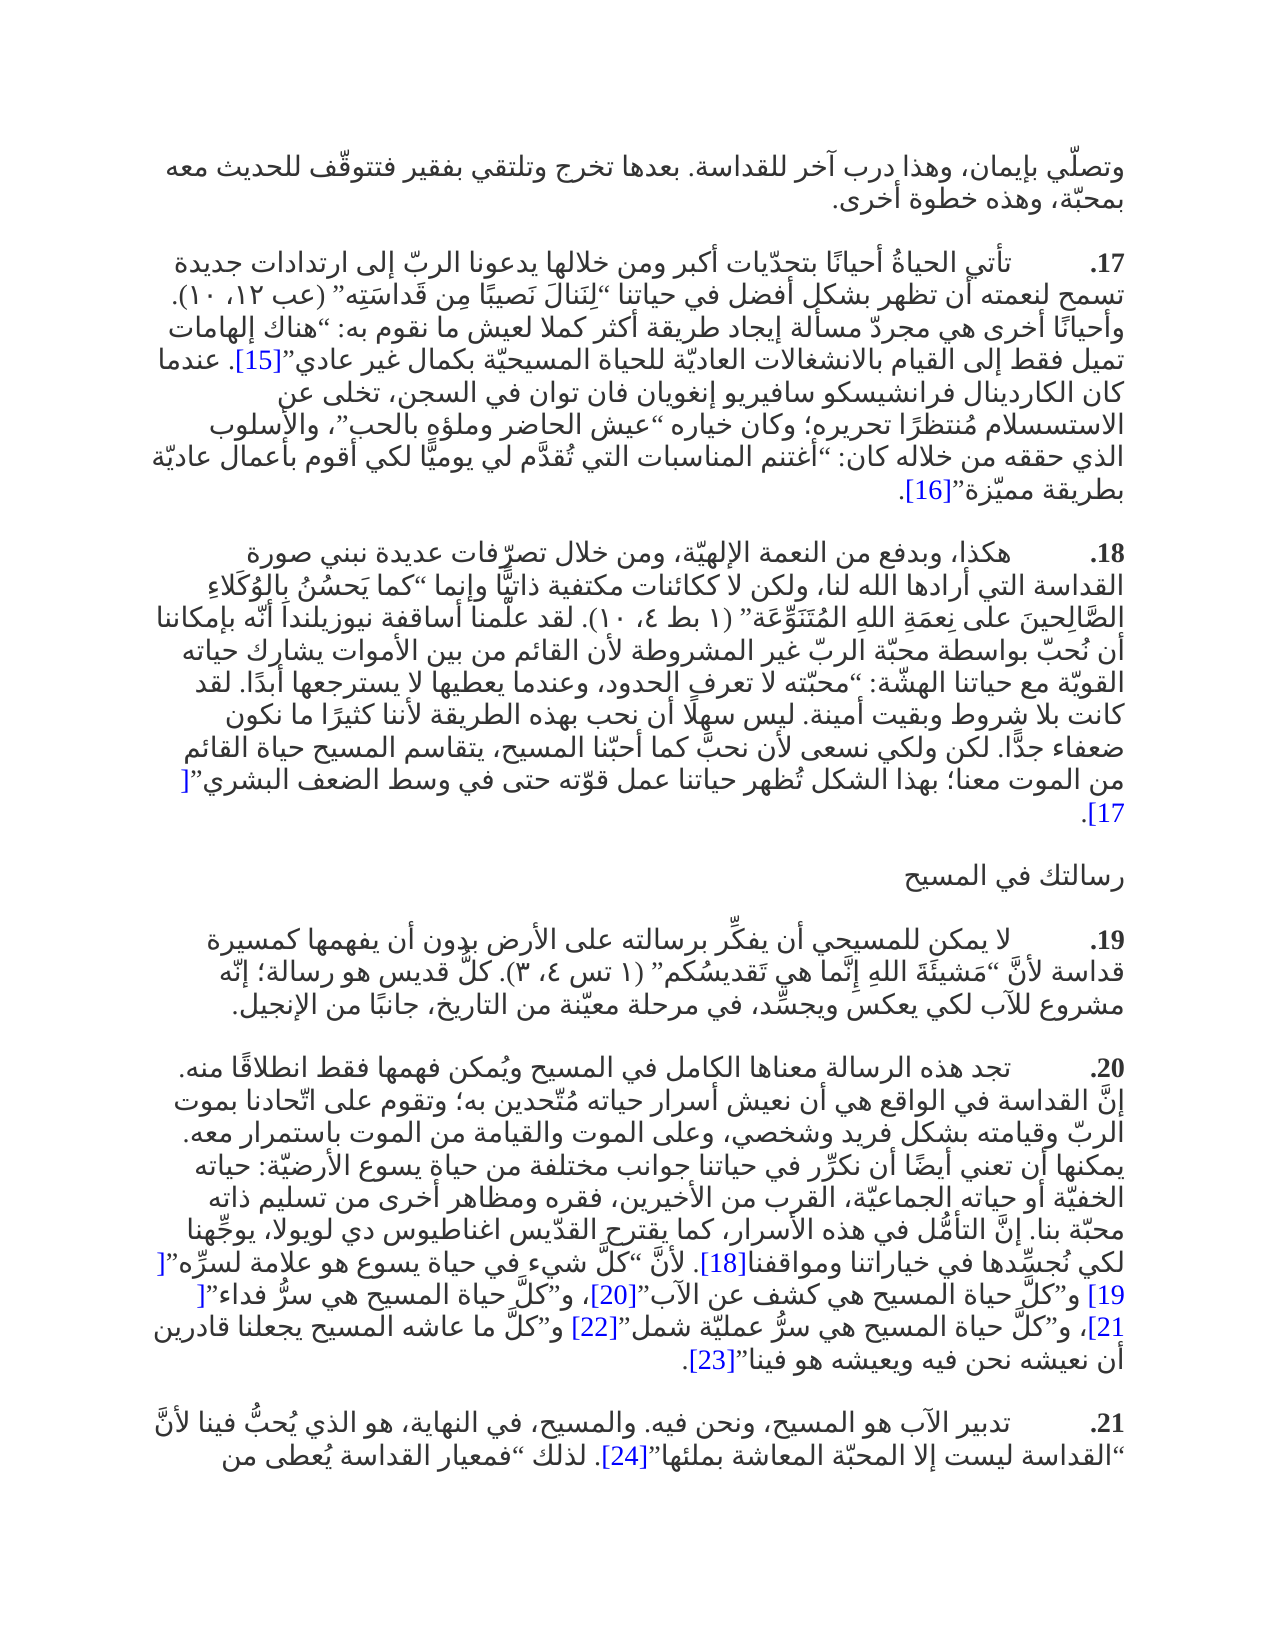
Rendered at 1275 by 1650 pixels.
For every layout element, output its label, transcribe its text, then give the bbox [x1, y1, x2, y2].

text 19. لا يمكن للمسيحي أن يفكِّر برسالته على الأرض بدون أن يفهمها كمسيرة قداسة لأنَّ “مَشيئَةَ اللهِ إِنَّما هي تَقديسُكم” (١ تس ٤، ۳). كلُّ قديس هو رسالة؛ إنّه مشروع للآب لكي يعكس ويجسِّد، في مرحلة معيّنة من التاريخ، جانبًا من الإنجيل. [150, 923, 1125, 1020]
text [150, 150, 1125, 215]
text 20. تجد هذه الرسالة معناها الكامل في المسيح ويُمكن فهمها فقط انطلاقًا منه. إنَّ القداسة في الواقع هي أن نعيش أسرار حياته مُتّحدين به؛ وتقوم على اتّحادنا بموت الربّ وقيامته بشكل فريد وشخصي، وعلى الموت والقيامة من الموت باستمرار معه. يمكنها أن تعني أيضًا أن نكرِّر في حياتنا جوانب مختلفة من حياة يسوع الأرضيّة: حياته الخفيّة أو حياته الجماعيّة، القرب من الأخيرين، فقره ومظاهر أخرى من تسليم ذاته محبّة بنا. إنَّ التأمُّل في هذه الأسرار، كما يقترح القدّيس اغناطيوس دي لويولا، يوجِّهنا لكي نُجسِّدها في خياراتنا ومواقفنا[18]. لأنَّ “كلَّ شيء في حياة يسوع هو علامة لسرِّه”[19] و”كلَّ حياة المسيح هي كشف عن الآب”[20]، و”كلَّ حياة المسيح هي سرُّ فداء”[21]، و”كلَّ حياة المسيح هي سرُّ عمليّة شمل”[22] و”كلَّ ما عاشه المسيح يجعلنا قادرين أن نعيشه نحن فيه ويعيشه هو فينا”[23]. [150, 1051, 1125, 1375]
text 18. هكذا، وبدفع من النعمة الإلهيّة، ومن خلال تصرّفات عديدة نبني صورة القداسة التي أرادها الله لنا، ولكن لا ككائنات مكتفية ذاتيًّا وإنما “كما يَحسُنُ بِالوُكَلاءِ الصَّالِحينَ على نِعمَةِ اللهِ المُتَنَوِّعَة” (١ بط ٤، ١۰). لقد علّمنا أساقفة نيوزيلندا أنّه بإمكاننا أن نُحبّ بواسطة محبّة الربّ غير المشروطة لأن القائم من بين الأموات يشارك حياته القويّة مع حياتنا الهشّة: “محبّته لا تعرف الحدود، وعندما يعطيها لا يسترجعها أبدًا. لقد كانت بلا شروط وبقيت أمينة. ليس سهلًا أن نحب بهذه الطريقة لأننا كثيرًا ما نكون ضعفاء جدًّا. لكن ولكي نسعى لأن نحبَّ كما أحبّنا المسيح، يتقاسم المسيح حياة القائم من الموت معنا؛ بهذا الشكل تُظهر حياتنا عمل قوّته حتى في وسط الضعف البشري”[17]. [150, 536, 1125, 828]
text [150, 1407, 1125, 1471]
text رسالتك في المسيح [150, 859, 1125, 892]
text 17. تأتي الحياةُ أحيانًا بتحدّيات أكبر ومن خلالها يدعونا الربّ إلى ارتدادات جديدة تسمح لنعمته أن تظهر بشكل أفضل في حياتنا “لِنَنالَ نَصيبًا مِن قَداسَتِه” (عب ١۲، ١۰). وأحيانًا أخرى هي مجردّ مسألة إيجاد طريقة أكثر كملا لعيش ما نقوم به: “هناك إلهامات تميل فقط إلى القيام بالانشغالات العاديّة للحياة المسيحيّة بكمال غير عادي”[15]. عندما كان الكاردينال فرانشيسكو سافيريو إنغويان فان توان في السجن، تخلى عن الاستسسلام مُنتظرًا تحريره؛ وكان خياره “عيش الحاضر وملؤه بالحب”، والأسلوب الذي حققه من خلاله كان: “أغتنم المناسبات التي تُقدَّم لي يوميًّا لكي أقوم بأعمال عاديّة بطريقة مميّزة”[16]. [150, 246, 1125, 505]
